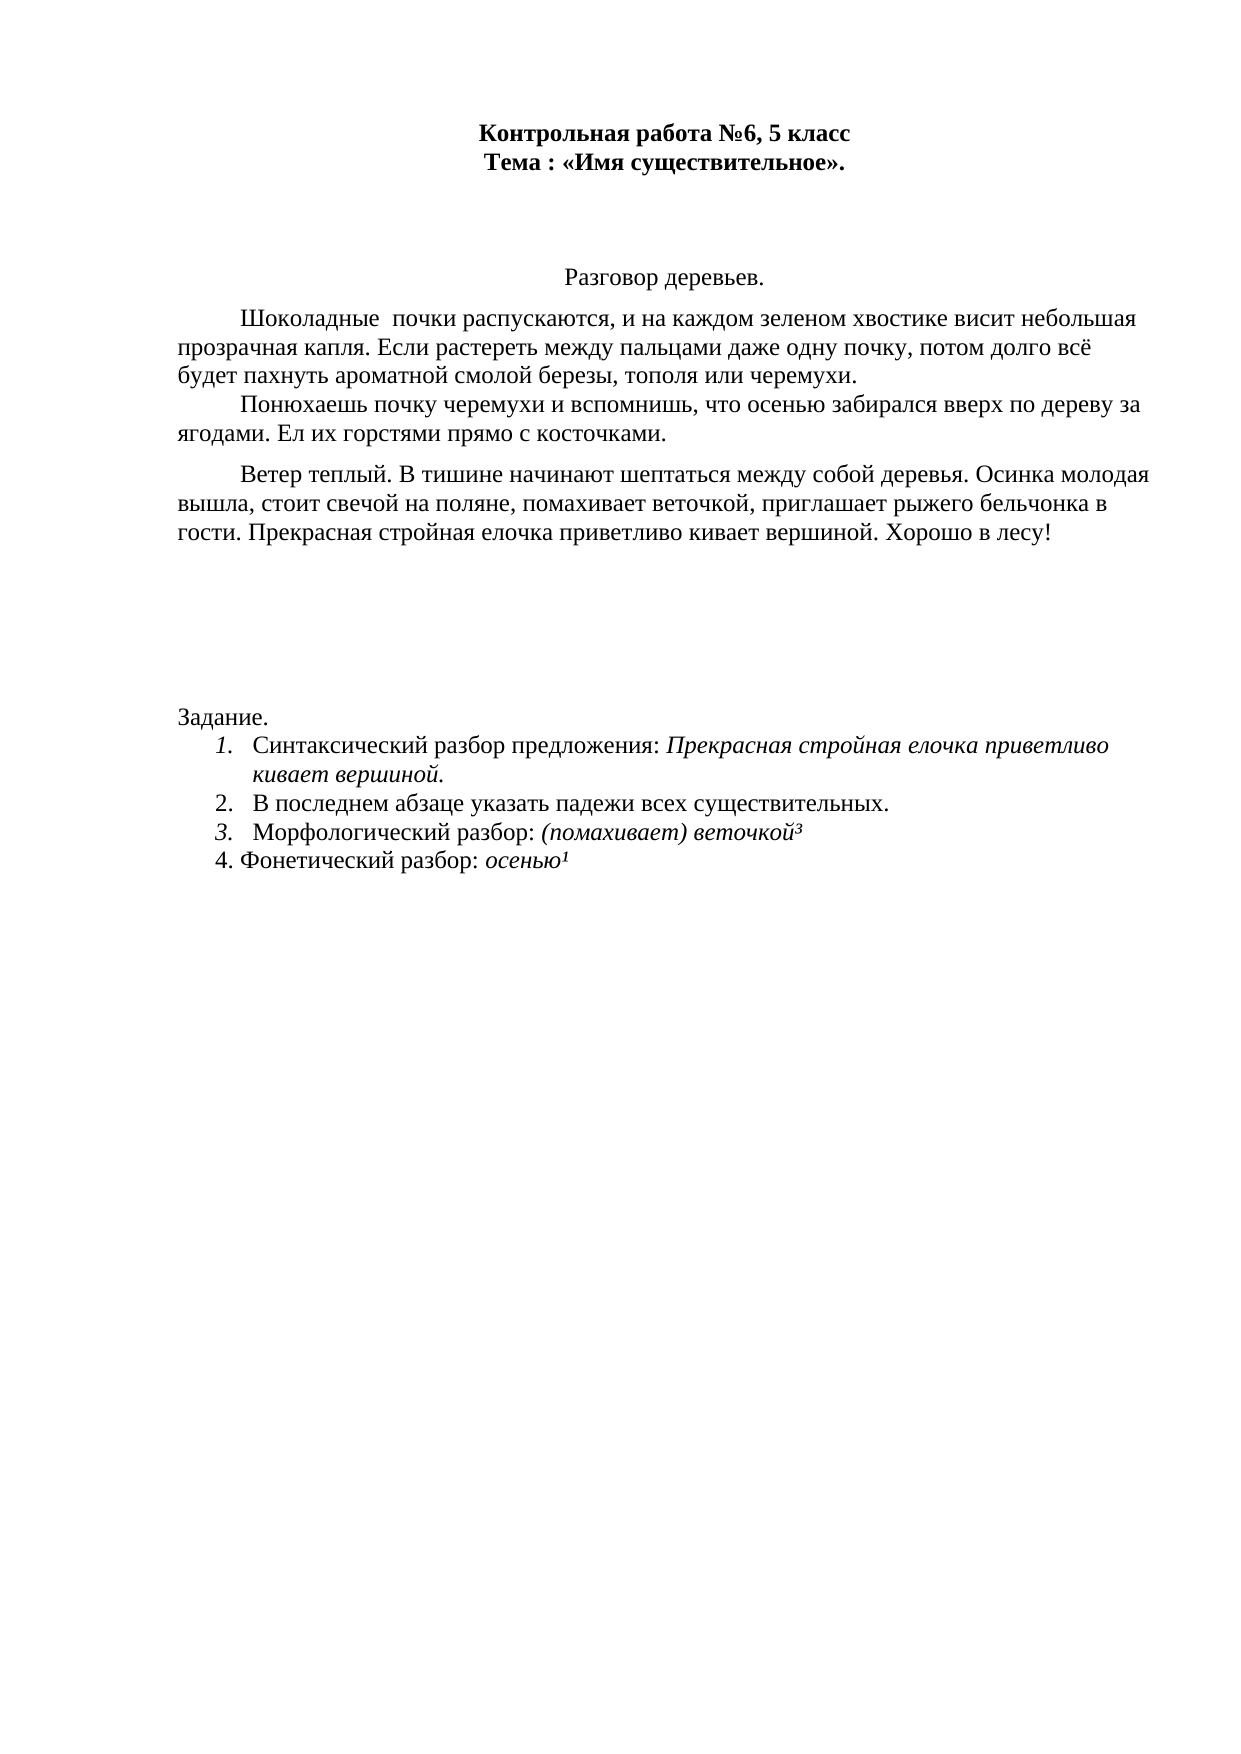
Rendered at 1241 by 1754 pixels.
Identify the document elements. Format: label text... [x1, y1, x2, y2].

list Синтаксический разбор предложения: Прекрасная стройная елочка приветливо кивает вершиной. [215, 731, 1152, 788]
list Морфологический разбор: (помахивает) веточкой³ [215, 817, 1152, 846]
list В последнем абзаце указать падежи всех существительных. [215, 788, 1152, 817]
text Понюхаешь почку черемухи и вспомнишь, что осенью забирался вверх по дереву за ягодами. Ел их горстями прямо с косточками. [177, 389, 1152, 447]
text Тема : «Имя существительное». [177, 147, 1152, 176]
text Разговор деревьев. [177, 262, 1152, 291]
text Ветер теплый. В тишине начинают шептаться между собой деревья. Осинка молодая вышла, стоит свечой на поляне, помахивает веточкой, приглашает рыжего бельчонка в гости. Прекрасная стройная елочка приветливо кивает вершиной. Хорошо в лесу! [177, 459, 1152, 546]
text Контрольная работа №6, 5 класс [177, 118, 1152, 147]
text Задание. [177, 702, 1152, 731]
text 4. Фонетический разбор: осенью¹ [177, 846, 1152, 874]
text Шоколадные почки распускаются, и на каждом зеленом хвостике висит небольшая прозрачная капля. Если растереть между пальцами даже одну почку, потом долго всё будет пахнуть ароматной смолой березы, тополя или черемухи. [177, 303, 1152, 389]
